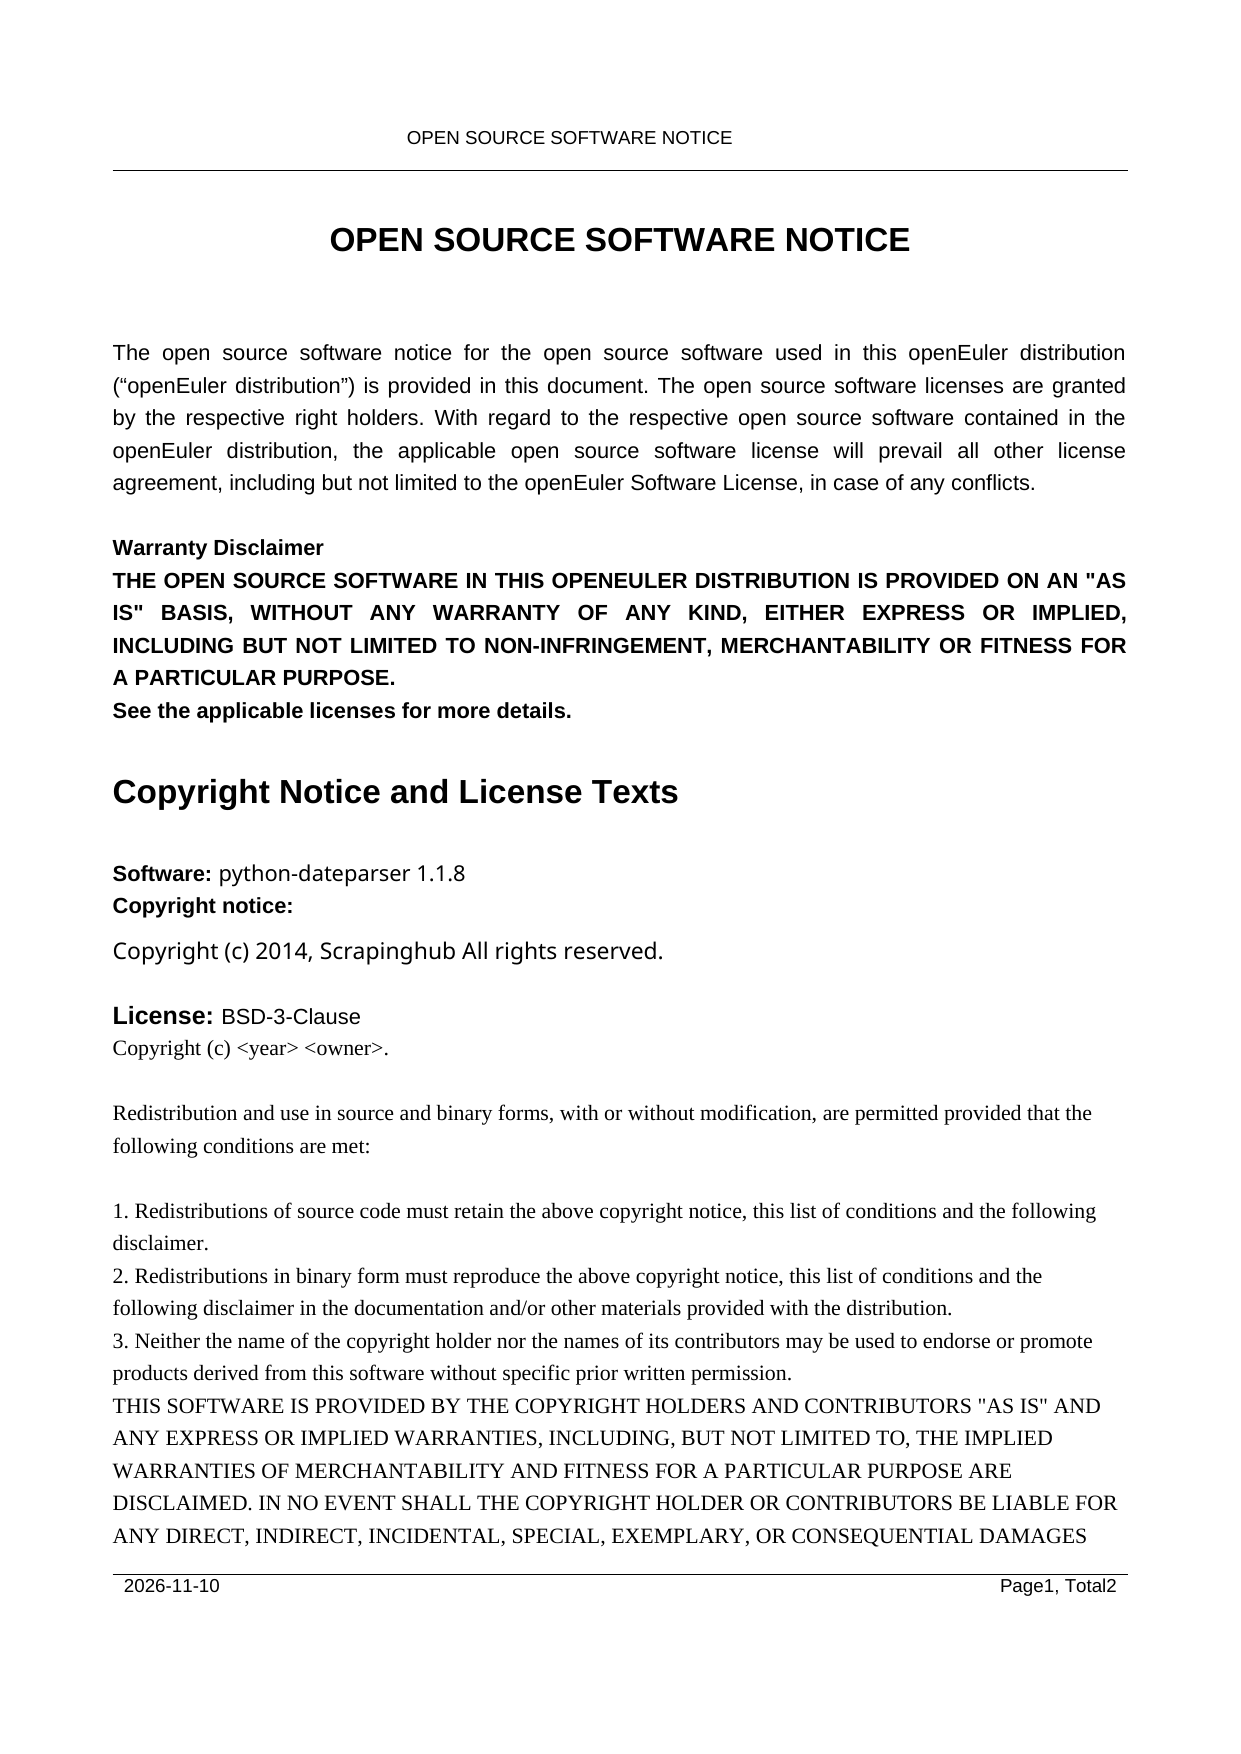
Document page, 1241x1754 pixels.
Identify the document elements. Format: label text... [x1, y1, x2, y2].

title Software: python-dateparser 1.1.8 [112, 856, 1128, 889]
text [112, 1031, 1128, 1551]
text Warranty Disclaimer [112, 531, 1128, 564]
text THE OPEN SOURCE SOFTWARE IN THIS OPENEULER DISTRIBUTION IS PROVIDED ON AN "AS IS" BASIS, WITHOUT ANY WARRANTY OF ANY KIND, EITHER EXPRESS OR IMPLIED, INCLUDING BUT NOT LIMITED TO NON-INFRINGEMENT, MERCHANTABILITY OR FITNESS FOR A PARTICULAR PURPOSE. See the applicable licenses for more details. [112, 564, 1128, 726]
text Copyright (c) 2014, Scrapinghub All rights reserved. [112, 934, 1128, 999]
text License: BSD-3-Clause [112, 999, 1128, 1031]
text Copyright notice: [112, 889, 1128, 921]
text The open source software notice for the open source software used in this openEuler distribution (“openEuler distribution”) is provided in this document. The open source software licenses are granted by the respective right holders. With regard to the respective open source software contained in the openEuler distribution, the applicable open source software license will prevail all other license agreement, including but not limited to the openEuler Software License, in case of any conflicts. [112, 336, 1128, 499]
text Copyright Notice and License Texts [112, 759, 1128, 824]
text OPEN SOURCE SOFTWARE NOTICE [112, 206, 1128, 271]
